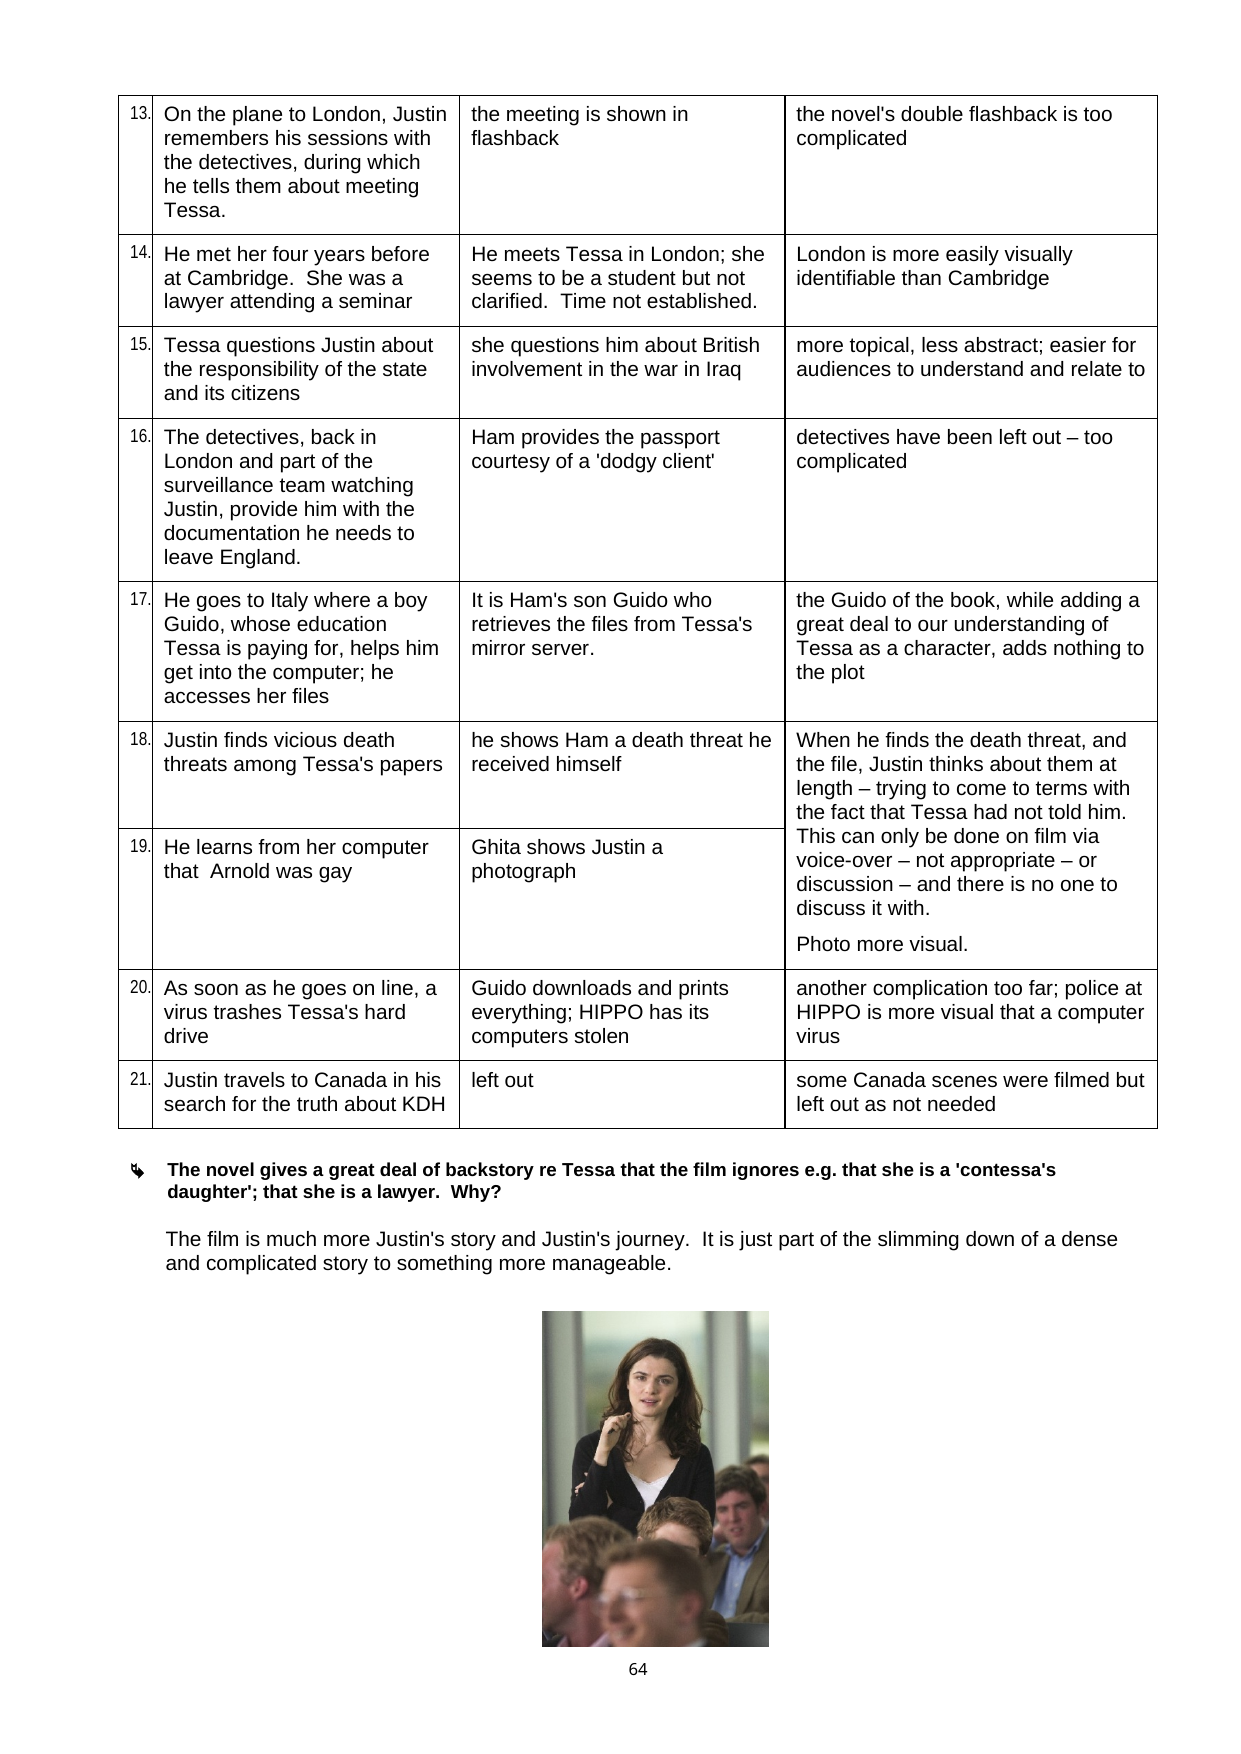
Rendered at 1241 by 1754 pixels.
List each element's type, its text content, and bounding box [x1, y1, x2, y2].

table_cell left out [460, 1061, 784, 1128]
table_cell Tessa questions Justin about the responsibility of the state and its citizens [153, 327, 459, 417]
table_cell another complication too far; police at HIPPO is more visual that a computer virus [786, 970, 1157, 1060]
table_cell some Canada scenes were filmed but left out as not needed [786, 1061, 1157, 1128]
table_cell Ham provides the passport courtesy of a 'dodgy client' [460, 419, 784, 581]
table_cell Ghita shows Justin a photograph [460, 829, 784, 968]
table_cell he shows Ham a death threat he received himself [460, 722, 784, 827]
picture [542, 1311, 769, 1647]
text The film is much more Justin's story and Justin's journey. It is just part of the slimming down of a dense and complicated story to something more manageable. [165, 1227, 1146, 1275]
table_cell detectives have been left out – too complicated [786, 419, 1157, 581]
table_cell the Guido of the book, while adding a great deal to our understanding of Tessa as a character, adds nothing to the plot [786, 582, 1157, 721]
table_cell Guido downloads and prints everything; HIPPO has its computers stolen [460, 970, 784, 1060]
table_cell The detectives, back in London and part of the surveillance team watching Justin, provide him with the documentation he needs to leave England. [153, 419, 459, 581]
table_cell [119, 970, 152, 1060]
table_cell [119, 582, 152, 721]
table_cell He goes to Italy where a boy Guido, whose education Tessa is paying for, helps him get into the computer; he accesses her files [153, 582, 459, 721]
table_cell It is Ham's son Guido who retrieves the files from Tessa's mirror server. [460, 582, 784, 721]
table_cell [119, 722, 152, 827]
table_cell [119, 1061, 152, 1128]
table_cell When he finds the death threat, and the file, Justin thinks about them at length – trying to come to terms with the fact that Tessa had not told him. This can only be done on film via voice-over – not appropriate – or discussion – and there is no one to discuss it with. Photo more visual. [786, 722, 1157, 968]
table_cell He learns from her computer that Arnold was gay [153, 829, 459, 968]
table_cell Justin travels to Canada in his search for the truth about KDH [153, 1061, 459, 1128]
table_cell He met her four years before at Cambridge. She was a lawyer attending a seminar [153, 235, 459, 326]
table_cell she questions him about British involvement in the war in Iraq [460, 327, 784, 417]
list The novel gives a great deal of backstory re Tessa that the film ignores e.g. that she is a 'contessa's daughter'; that she is a lawyer. Why? [130, 1159, 1146, 1202]
table_cell the novel's double flashback is too complicated [786, 96, 1157, 234]
table_cell As soon as he goes on line, a virus trashes Tessa's hard drive [153, 970, 459, 1060]
table_cell On the plane to London, Justin remembers his sessions with the detectives, during which he tells them about meeting Tessa. [153, 96, 459, 234]
table_cell [119, 327, 152, 417]
table_cell [119, 96, 152, 234]
table_cell Justin finds vicious death threats among Tessa's papers [153, 722, 459, 827]
table_cell [119, 235, 152, 326]
table_cell London is more easily visually identifiable than Cambridge [786, 235, 1157, 326]
table_cell the meeting is shown in flashback [460, 96, 784, 234]
table_cell more topical, less abstract; easier for audiences to understand and relate to [786, 327, 1157, 417]
table_cell [119, 829, 152, 968]
table_cell [119, 419, 152, 581]
table_cell He meets Tessa in London; she seems to be a student but not clarified. Time not established. [460, 235, 784, 326]
